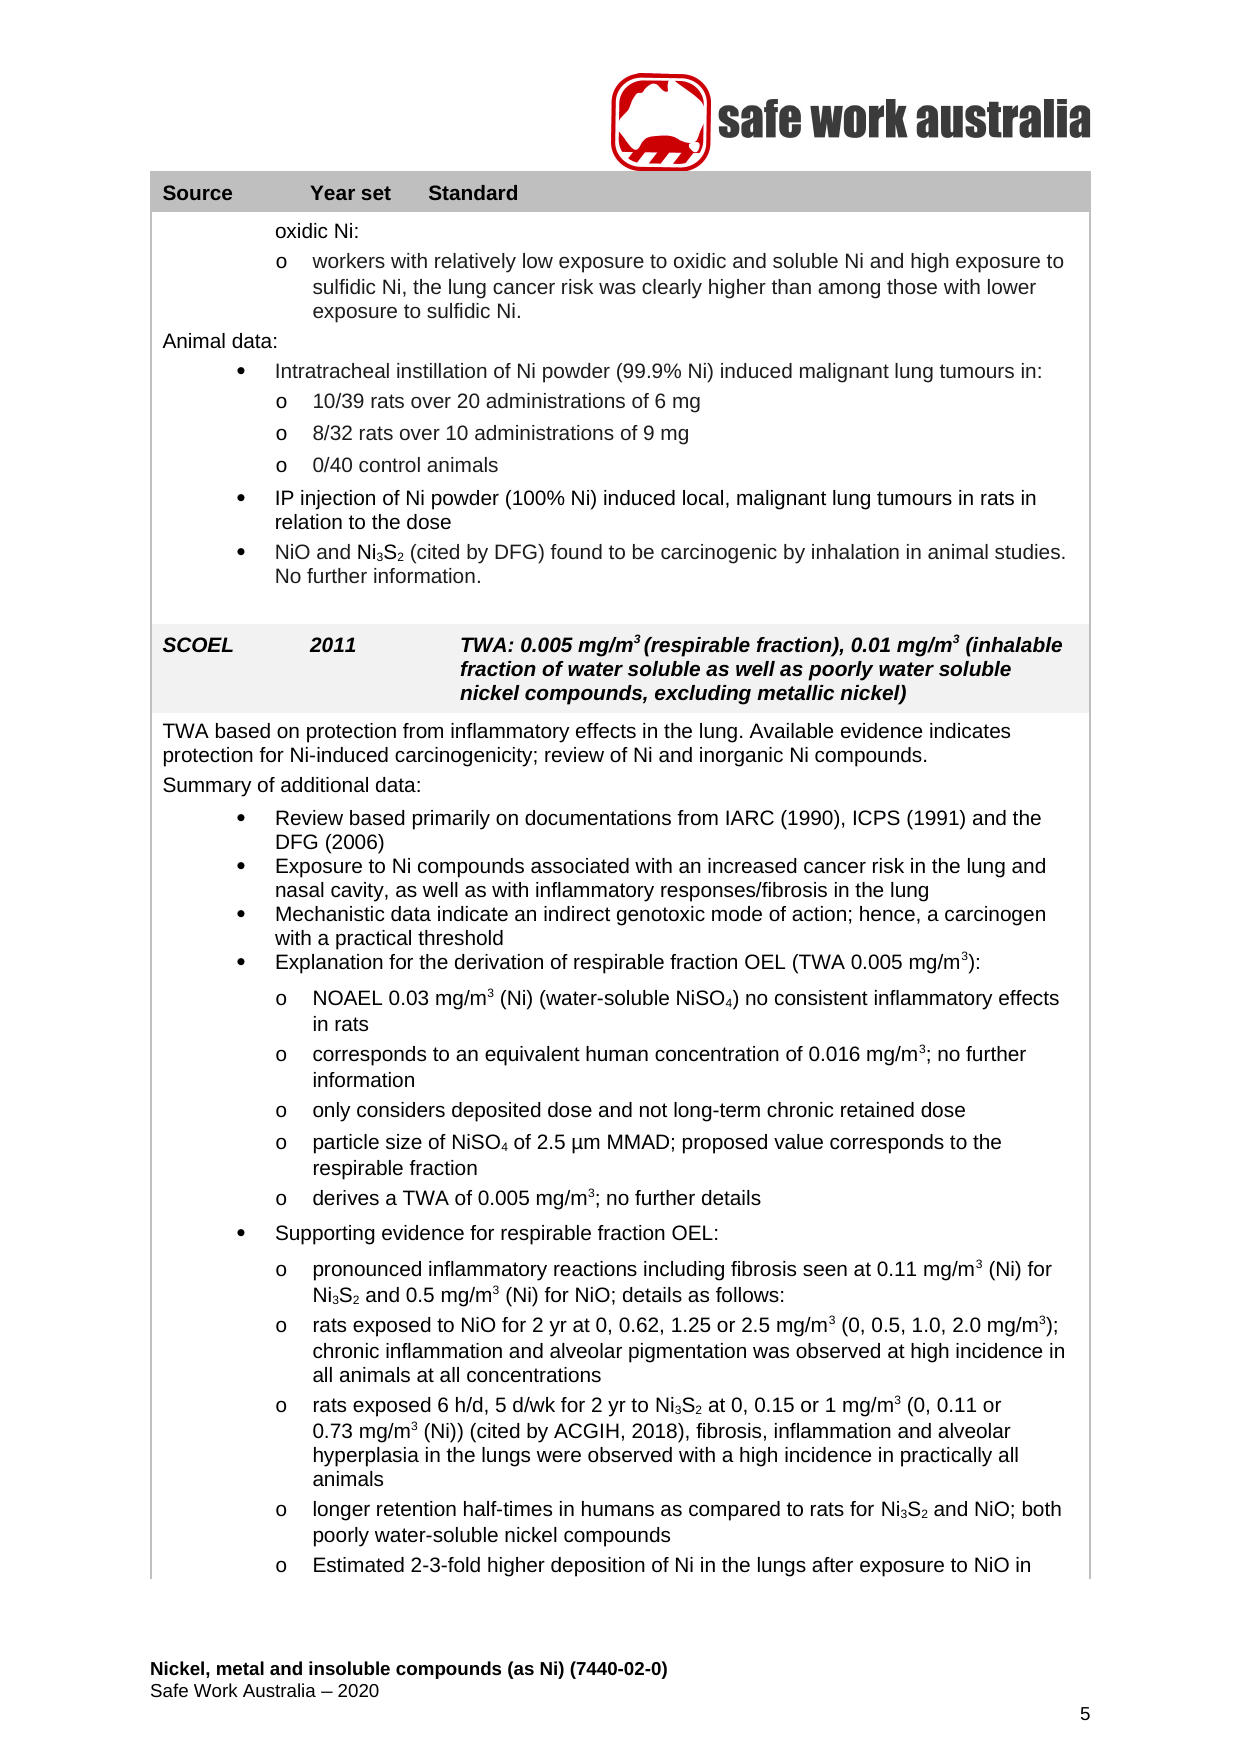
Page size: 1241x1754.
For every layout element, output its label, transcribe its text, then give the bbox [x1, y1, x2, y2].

table_header Source Year set Standard [152, 173, 1089, 212]
table_cell SCOEL [152, 624, 1089, 713]
picture [608, 73, 1091, 171]
